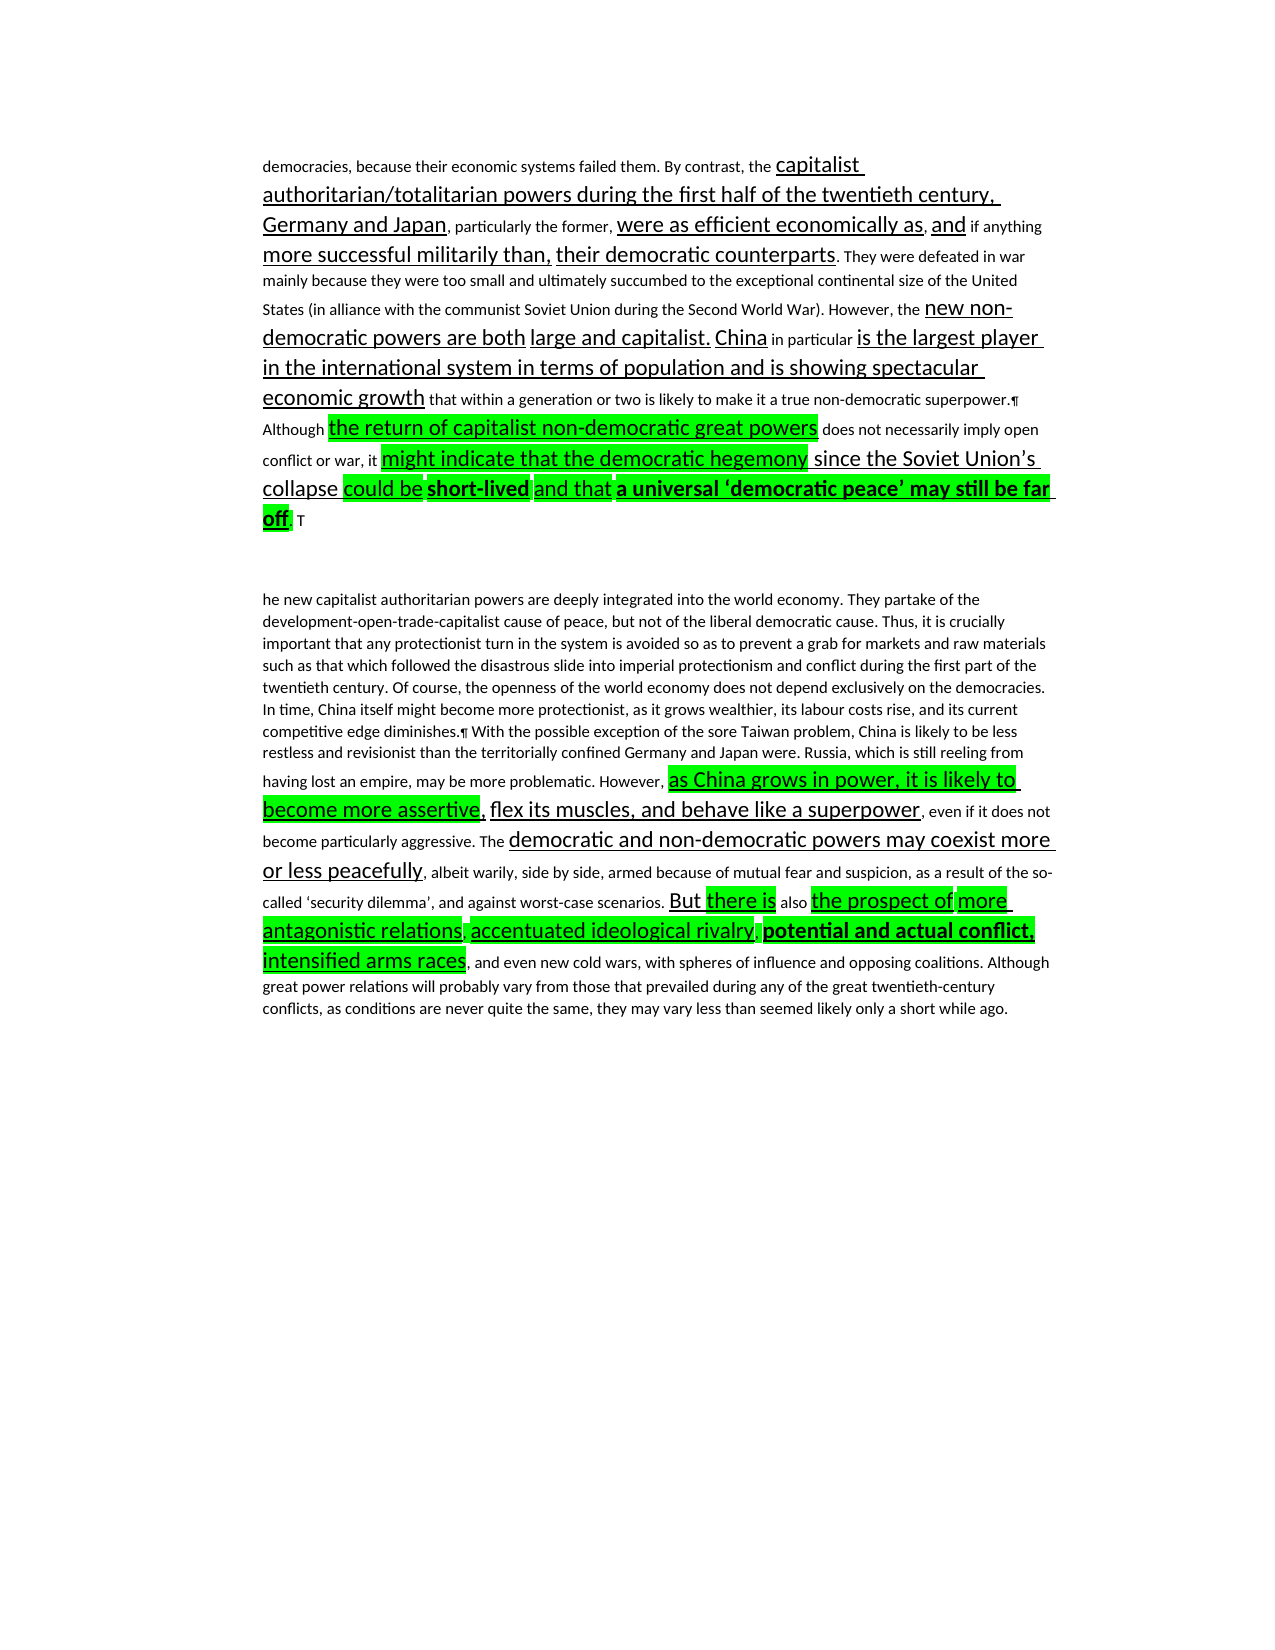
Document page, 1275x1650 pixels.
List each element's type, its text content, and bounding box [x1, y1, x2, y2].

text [262, 150, 1057, 532]
text he new capitalist authoritarian powers are deeply integrated into the world economy. They partake of the development-open-trade-capitalist cause of peace, but not of the liberal democratic cause. Thus, it is crucially important that any protectionist turn in the system is avoided so as to prevent a grab for markets and raw materials such as that which followed the disastrous slide into imperial protectionism and conﬂict during the ﬁrst part of the twentieth century. Of course, the openness of the world economy does not depend exclusively on the democracies. In time, China itself might become more protectionist, as it grows wealthier, its labour costs rise, and its current competitive edge diminishes.¶ With the possible exception of the sore Taiwan problem, China is likely to be less restless and revisionist than the territorially conﬁned Germany and Japan were. Russia, which is still reeling from having lost an empire, may be more problematic. However, as China grows in power, it is likely to become more assertive, ﬂex its muscles, and behave like a superpower, even if it does not become particularly aggressive. The democratic and non-democratic powers may coexist more or less peacefully, albeit warily, side by side, armed because of mutual fear and suspicion, as a result of the so-called ‘security dilemma’, and against worst-case scenarios. But there is also the prospect of more antagonistic relations, accentuated ideological rivalry, potential and actual conﬂict, intensiﬁed arms races, and even new cold wars, with spheres of inﬂuence and opposing coalitions. Although great power relations will probably vary from those that prevailed during any of the great twentieth-century conﬂicts, as conditions are never quite the same, they may vary less than seemed likely only a short while ago. [262, 589, 1057, 1018]
